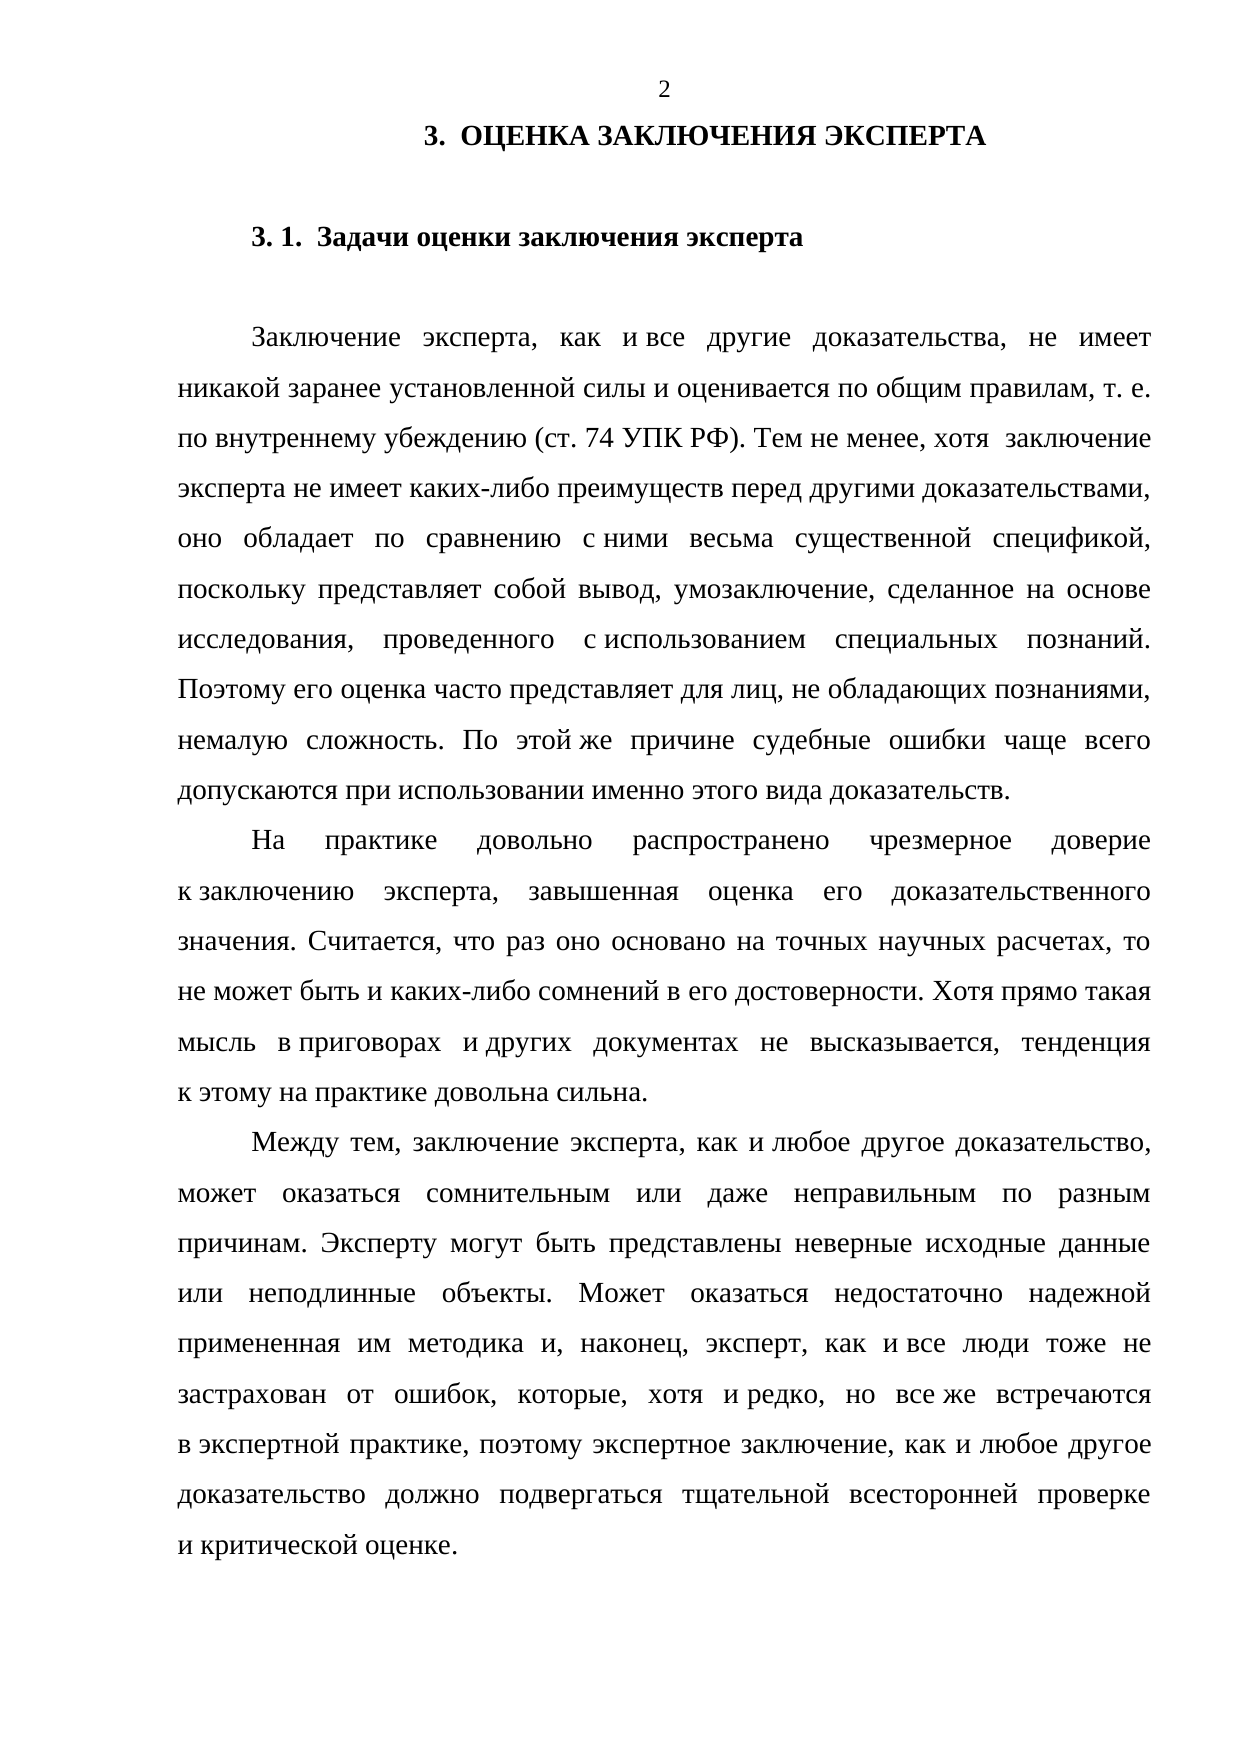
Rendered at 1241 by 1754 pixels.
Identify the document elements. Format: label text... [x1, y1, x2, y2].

text Заключение эксперта, как и все другие доказательства, не имеет никакой заранее установленной силы и оценивается по общим правилам, т. е. по внутреннему убеждению (ст. 74 УПК РФ). Тем не менее, хотя заключение эксперта не имеет каких-либо преимуществ перед другими доказательствами, оно обладает по сравнению с ними весьма существенной спецификой, поскольку представляет собой вывод, умозаключение, сделанное на основе исследования, проведенного с использованием специальных познаний. Поэтому его оценка часто представляет для лиц, не обладающих познаниями, немалую сложность. По этой же причине судебные ошибки чаще всего допускаются при использовании именно этого вида доказательств. [177, 319, 1152, 806]
text На практике довольно распространено чрезмерное доверие к заключению эксперта, завышенная оценка его доказательственного значения. Считается, что раз оно основано на точных научных расчетах, то не может быть и каких-либо сомнений в его достоверности. Хотя прямо такая мысль в приговорах и других документах не высказывается, тенденция к этому на практике довольна сильна. [177, 822, 1152, 1108]
text 3. ОЦЕНКА ЗАКЛЮЧЕНИЯ ЭКСПЕРТА [177, 118, 1152, 152]
text 3. 1. Задачи оценки заключения эксперта [177, 219, 1152, 252]
text Между тем, заключение эксперта, как и любое другое доказательство, может оказаться сомнительным или даже неправильным по разным причинам. Эксперту могут быть представлены неверные исходные данные или неподлинные объекты. Может оказаться недостаточно надежной примененная им методика и, наконец, эксперт, как и все люди тоже не застрахован от ошибок, которые, хотя и редко, но все же встречаются в экспертной практике, поэтому экспертное заключение, как и любое другое доказательство должно подвергаться тщательной всесторонней проверке и критической оценке. [177, 1124, 1152, 1560]
